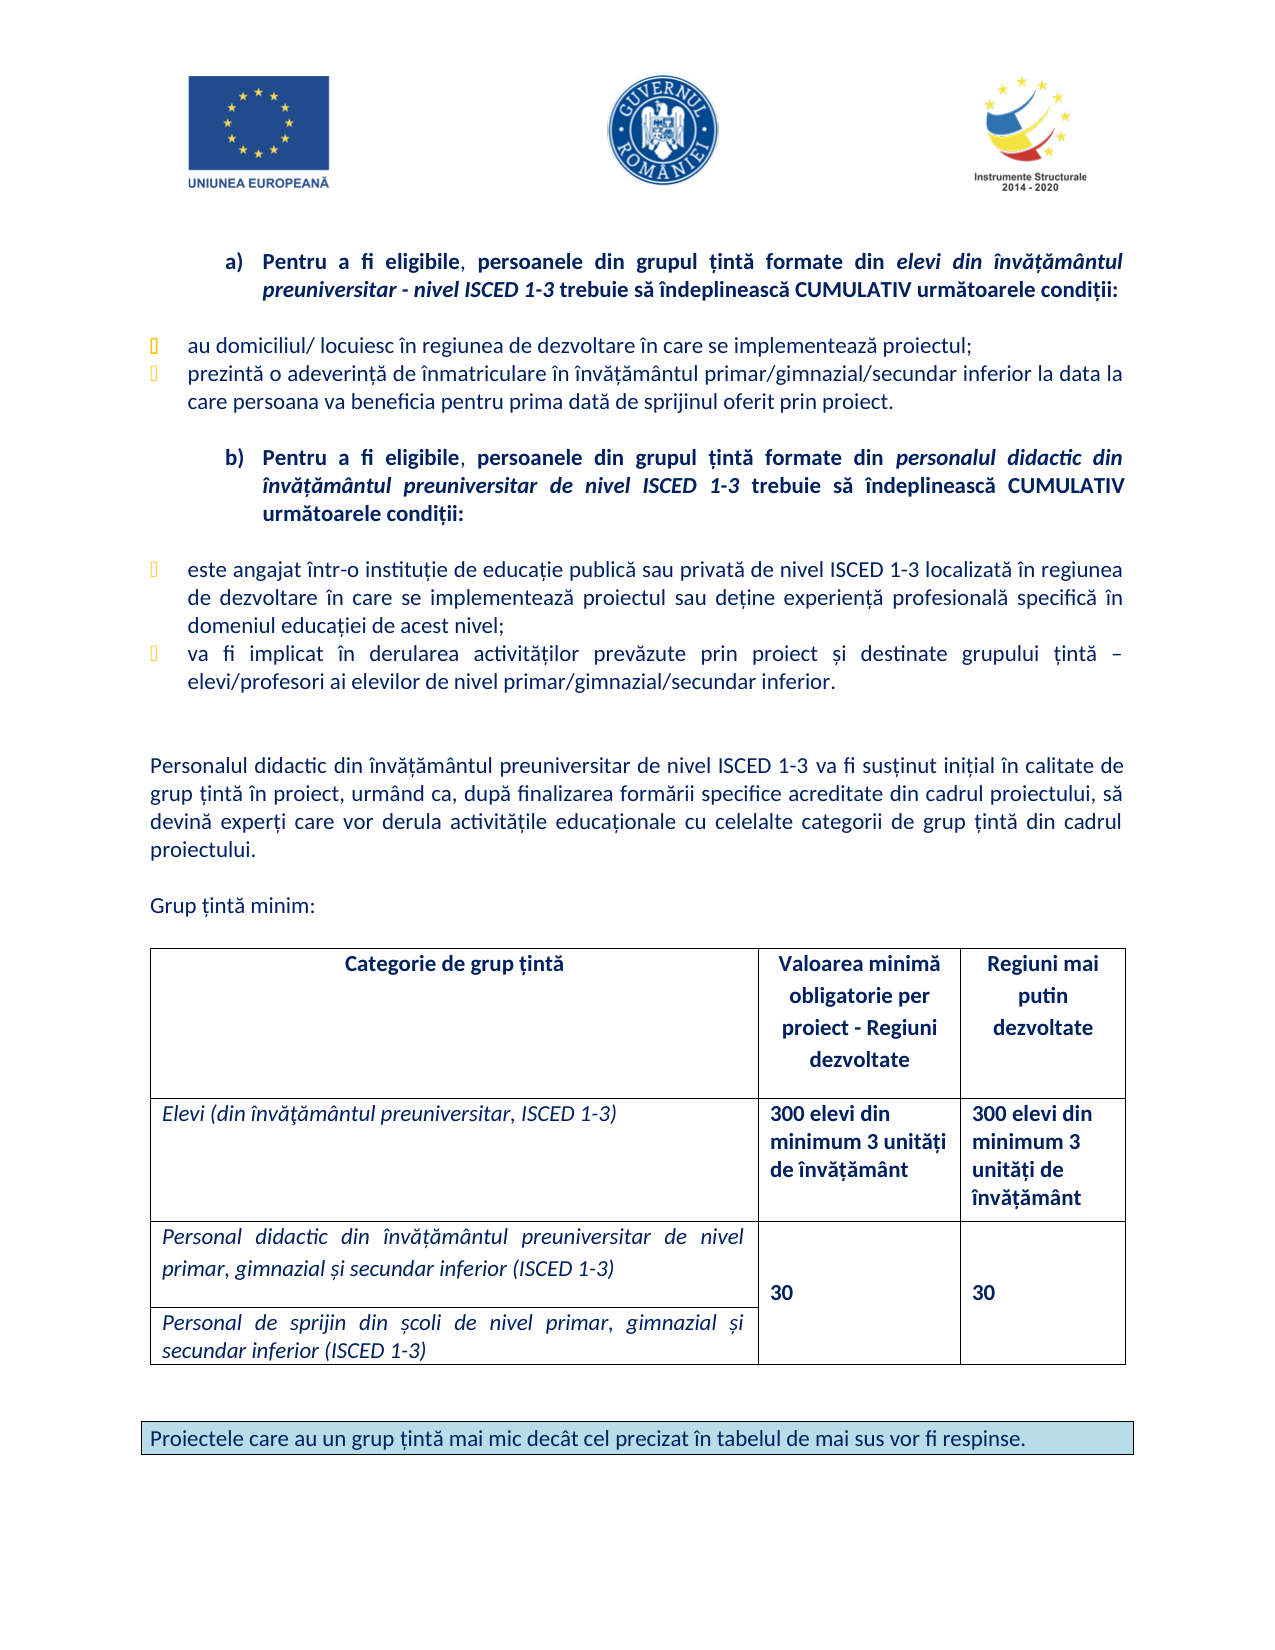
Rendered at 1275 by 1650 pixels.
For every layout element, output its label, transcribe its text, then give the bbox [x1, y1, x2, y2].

list va fi implicat în derularea activităților prevăzute prin proiect și destinate grupului țintă – elevi/profesori ai elevilor de nivel primar/gimnazial/secundar inferior. [150, 639, 1125, 695]
text Proiectele care au un grup ţintă mai mic decât cel precizat în tabelul de mai sus vor fi respinse. [142, 1422, 1133, 1454]
table_cell 300 elevi din minimum 3 unități de învățământ [759, 1099, 960, 1221]
picture [188, 75, 1087, 191]
table_cell Personal de sprijin din școli de nivel primar, gimnazial și secundar inferior (ISCED 1-3) [151, 1308, 758, 1364]
table_cell 30 [961, 1222, 1125, 1364]
table_header Regiuni mai putin dezvoltate [961, 949, 1125, 1098]
table_cell 30 [759, 1222, 960, 1364]
text Personalul didactic din învățământul preuniversitar de nivel ISCED 1-3 va fi susținut inițial în calitate de grup țintă în proiect, urmând ca, după finalizarea formării specifice acreditate din cadrul proiectului, să devină experți care vor derula activitățile educaționale cu celelalte categorii de grup țintă din cadrul proiectului. [150, 751, 1125, 863]
table_cell Personal didactic din învățământul preuniversitar de nivel primar, gimnazial și secundar inferior (ISCED 1-3) [151, 1222, 758, 1307]
list au domiciliul/ locuiesc în regiunea de dezvoltare în care se implementează proiectul; [150, 331, 1125, 359]
table_header Valoarea minimă obligatorie per proiect - Regiuni dezvoltate [759, 949, 960, 1098]
list este angajat într-o instituție de educație publică sau privată de nivel ISCED 1-3 localizată în regiunea de dezvoltare în care se implementează proiectul sau deține experiență profesională specifică în domeniul educației de acest nivel; [150, 555, 1125, 639]
table_header Categorie de grup țintă [151, 949, 758, 1098]
table_cell Elevi (din învăţământul preuniversitar, ISCED 1-3) [151, 1099, 758, 1221]
list prezintă o adeverință de înmatriculare în învățământul primar/gimnazial/secundar inferior la data la care persoana va beneficia pentru prima dată de sprijinul oferit prin proiect. [150, 359, 1125, 415]
list Pentru a fi eligibile, persoanele din grupul țintă formate din personalul didactic din învățământul preuniversitar de nivel ISCED 1-3 trebuie să îndeplinească CUMULATIV următoarele condiții: [225, 443, 1125, 527]
table_cell 300 elevi din minimum 3 unități de învățământ [961, 1099, 1125, 1221]
list Pentru a fi eligibile, persoanele din grupul țintă formate din elevi din învăţământul preuniversitar - nivel ISCED 1-3 trebuie să îndeplinească CUMULATIV următoarele condiții: [225, 247, 1125, 303]
text Grup țintă minim: [150, 892, 1125, 919]
